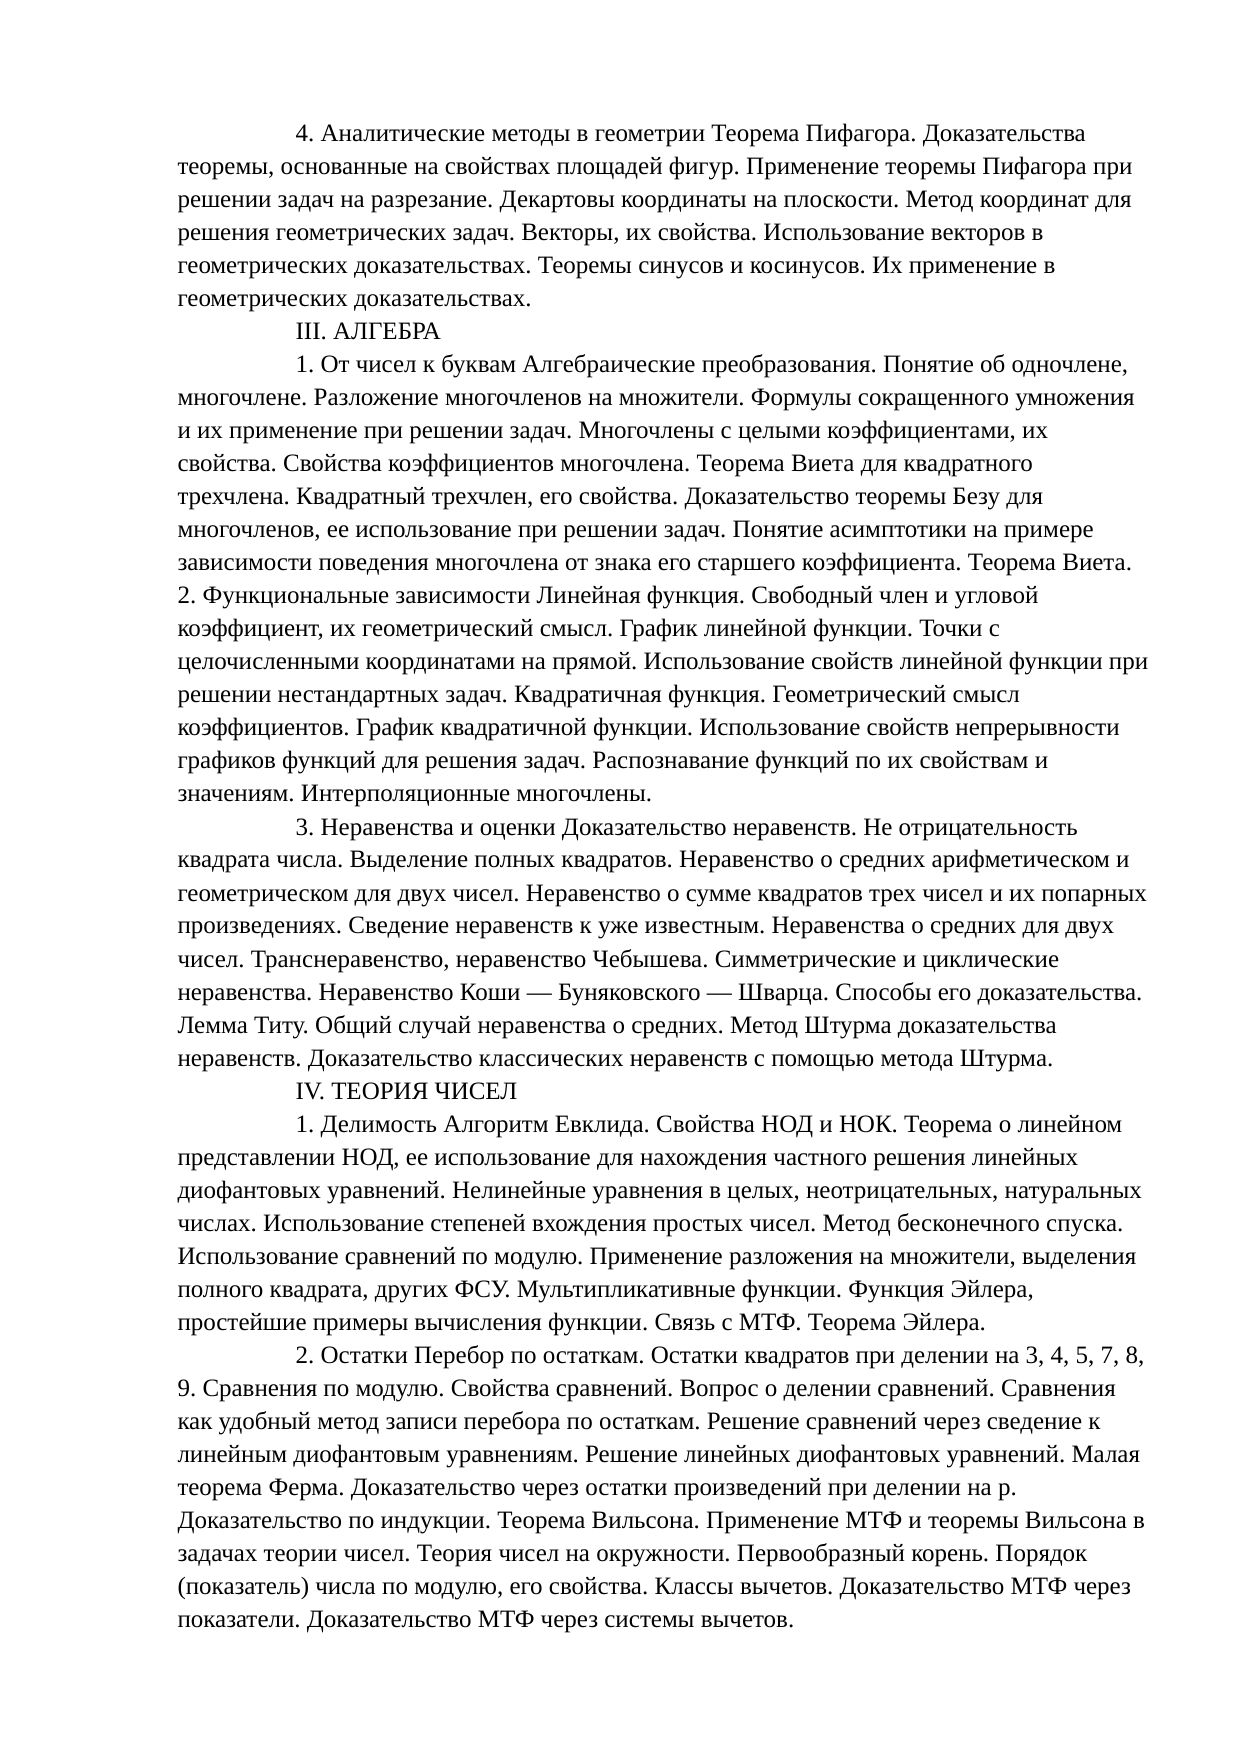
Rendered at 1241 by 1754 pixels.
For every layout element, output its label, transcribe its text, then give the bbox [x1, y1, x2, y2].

text III. АЛГЕБРА [177, 316, 1152, 345]
text IV. ТЕОРИЯ ЧИСЕЛ [177, 1076, 1152, 1104]
text 1. Делимость Алгоритм Евклида. Свойства НОД и НОК. Теорема о линейном представлении НОД, ее использование для нахождения частного решения линейных диофантовых уравнений. Нелинейные уравнения в целых, неотрицательных, натуральных числах. Использование степеней вхождения простых чисел. Метод бесконечного спуска. Использование сравнений по модулю. Применение разложения на множители, выделения полного квадрата, других ФСУ. Мультипликативные функции. Функция Эйлера, простейшие примеры вычисления функции. Связь с МТФ. Теорема Эйлера. [177, 1109, 1152, 1336]
text 4. Аналитические методы в геометрии Теорема Пифагора. Доказательства теоремы, основанные на свойствах площадей фигур. Применение теоремы Пифагора при решении задач на разрезание. Декартовы координаты на плоскости. Метод координат для решения геометрических задач. Векторы, их свойства. Использование векторов в геометрических доказательствах. Теоремы синусов и косинусов. Их применение в геометрических доказательствах. [177, 118, 1152, 312]
text 1. От чисел к буквам Алгебраические преобразования. Понятие об одночлене, многочлене. Разложение многочленов на множители. Формулы сокращенного умножения и их применение при решении задач. Многочлены с целыми коэффициентами, их свойства. Свойства коэффициентов многочлена. Теорема Виета для квадратного трехчлена. Квадратный трехчлен, его свойства. Доказательство теоремы Безу для многочленов, ее использование при решении задач. Понятие асимптотики на примере зависимости поведения многочлена от знака его старшего коэффициента. Теорема Виета. 2. Функциональные зависимости Линейная функция. Свободный член и угловой коэффициент, их геометрический смысл. График линейной функции. Точки с целочисленными координатами на прямой. Использование свойств линейной функции при решении нестандартных задач. Квадратичная функция. Геометрический смысл коэффициентов. График квадратичной функции. Использование свойств непрерывности графиков функций для решения задач. Распознавание функций по их свойствам и значениям. Интерполяционные многочлены. [177, 349, 1152, 807]
text 2. Остатки Перебор по остаткам. Остатки квадратов при делении на 3, 4, 5, 7, 8, 9. Сравнения по модулю. Свойства сравнений. Вопрос о делении сравнений. Сравнения как удобный метод записи перебора по остаткам. Решение сравнений через сведение к линейным диофантовым уравнениям. Решение линейных диофантовых уравнений. Малая теорема Ферма. Доказательство через остатки произведений при делении на p. Доказательство по индукции. Теорема Вильсона. Применение МТФ и теоремы Вильсона в задачах теории чисел. Теория чисел на окружности. Первообразный корень. Порядок (показатель) числа по модулю, его свойства. Классы вычетов. Доказательство МТФ через показатели. Доказательство МТФ через системы вычетов. [177, 1340, 1152, 1633]
text 3. Неравенства и оценки Доказательство неравенств. Не отрицательность квадрата числа. Выделение полных квадратов. Неравенство о средних арифметическом и геометрическом для двух чисел. Неравенство о сумме квадратов трех чисел и их попарных произведениях. Сведение неравенств к уже известным. Неравенства о средних для двух чисел. Транснеравенство, неравенство Чебышева. Симметрические и циклические неравенства. Неравенство Коши — Буняковского — Шварца. Способы его доказательства. Лемма Титу. Общий случай неравенства о средних. Метод Штурма доказательства неравенств. Доказательство классических неравенств с помощью метода Штурма. [177, 812, 1152, 1071]
